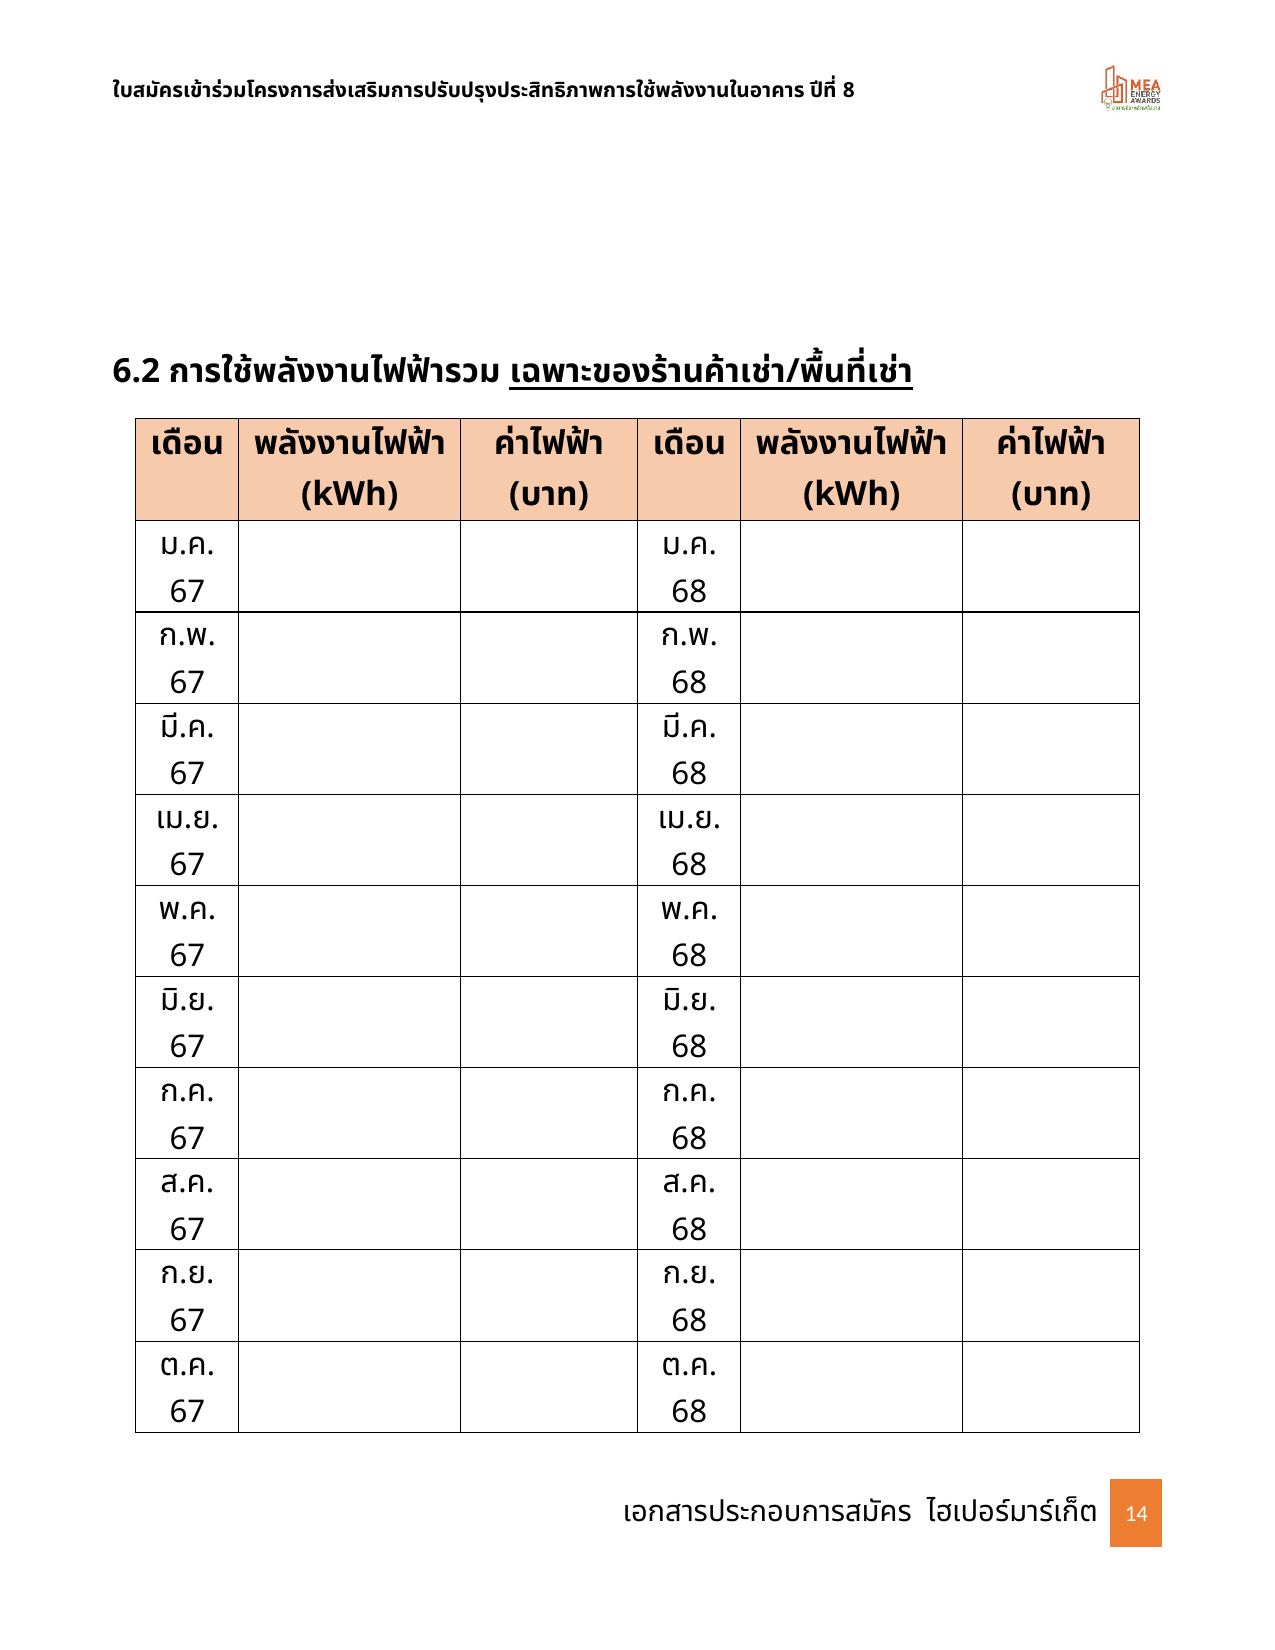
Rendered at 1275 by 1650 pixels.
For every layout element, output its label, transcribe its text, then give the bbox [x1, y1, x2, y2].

table_cell [461, 704, 637, 794]
table_header เดือน [638, 419, 740, 520]
table_cell [963, 521, 1139, 611]
table_cell [963, 1250, 1139, 1341]
table_cell [963, 795, 1139, 885]
table_cell [963, 613, 1139, 702]
table_cell [461, 1068, 637, 1158]
table_cell [741, 795, 962, 885]
table_cell [461, 521, 637, 611]
table_cell ก.ย. 67 [136, 1250, 238, 1341]
table_cell [239, 886, 460, 976]
table_cell [741, 977, 962, 1067]
table_cell [239, 1250, 460, 1341]
table_cell ม.ค. 67 [136, 521, 238, 611]
table_cell [239, 795, 460, 885]
table_cell [239, 521, 460, 611]
table_cell [461, 977, 637, 1067]
table_cell [963, 1068, 1139, 1158]
table_header ค่าไฟฟ้า (บาท) [963, 419, 1139, 520]
table_cell [461, 1159, 637, 1249]
table_cell [239, 1159, 460, 1249]
table_cell [239, 977, 460, 1067]
table_cell [741, 1159, 962, 1249]
table_header พลังงานไฟฟ้า (kWh) [239, 419, 460, 520]
table_cell มี.ค. 67 [136, 704, 238, 794]
table_cell ต.ค. 67 [136, 1342, 238, 1432]
table_cell [461, 886, 637, 976]
table_header ค่าไฟฟ้า (บาท) [461, 419, 637, 520]
table_cell [239, 1068, 460, 1158]
table_cell [741, 704, 962, 794]
table_cell มิ.ย. 67 [136, 977, 238, 1067]
table_cell [741, 613, 962, 702]
table_cell พ.ค. 68 [638, 886, 740, 976]
table_cell เม.ย. 68 [638, 795, 740, 885]
table_cell [963, 886, 1139, 976]
table_cell ส.ค. 67 [136, 1159, 238, 1249]
table_cell [741, 521, 962, 611]
table_cell [963, 1159, 1139, 1249]
text 6.2 การใช้พลังงานไฟฟ้ารวม เฉพาะของร้านค้าเช่า/พื้นที่เช่า [112, 347, 1162, 397]
table_cell ก.ค. 67 [136, 1068, 238, 1158]
table_cell [239, 613, 460, 702]
table_cell ก.พ. 68 [638, 613, 740, 702]
table_cell [461, 1342, 637, 1432]
table_header เดือน [136, 419, 238, 520]
table_cell ส.ค. 68 [638, 1159, 740, 1249]
table_cell ต.ค. 68 [638, 1342, 740, 1432]
table_cell [239, 1342, 460, 1432]
table_cell ม.ค. 68 [638, 521, 740, 611]
table_cell [741, 1250, 962, 1341]
table_cell [963, 704, 1139, 794]
table_cell มี.ค. 68 [638, 704, 740, 794]
table_cell [963, 977, 1139, 1067]
table_cell [461, 795, 637, 885]
table_cell [963, 1342, 1139, 1432]
table_header พลังงานไฟฟ้า (kWh) [741, 419, 962, 520]
table_cell มิ.ย. 68 [638, 977, 740, 1067]
table_cell ก.พ. 67 [136, 613, 238, 702]
table_cell พ.ค. 67 [136, 886, 238, 976]
table_cell ก.ย. 68 [638, 1250, 740, 1341]
table_cell [461, 1250, 637, 1341]
table_cell ก.ค. 68 [638, 1068, 740, 1158]
table_cell [741, 886, 962, 976]
picture [1099, 63, 1163, 113]
table_cell [741, 1342, 962, 1432]
table_cell [239, 704, 460, 794]
table_cell [461, 613, 637, 702]
table_cell เม.ย. 67 [136, 795, 238, 885]
table_cell [741, 1068, 962, 1158]
